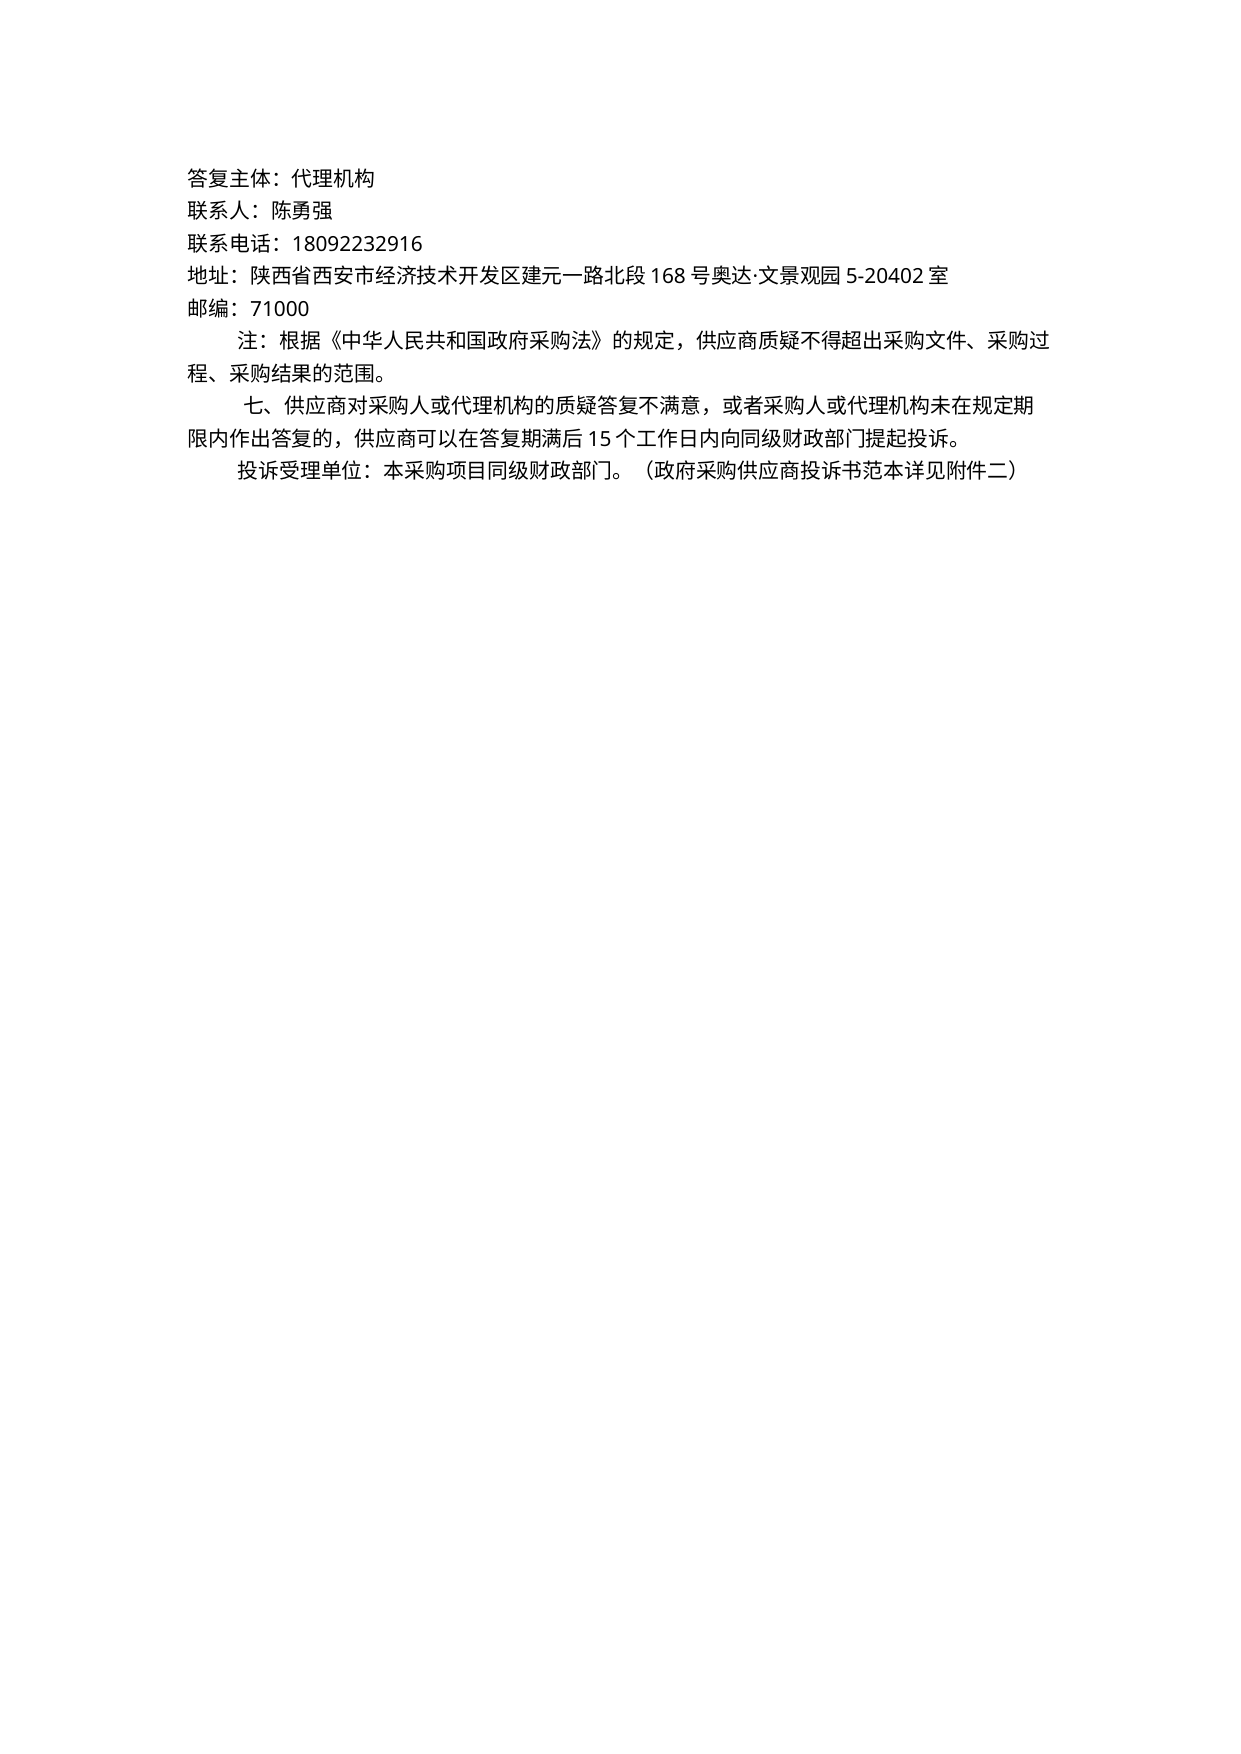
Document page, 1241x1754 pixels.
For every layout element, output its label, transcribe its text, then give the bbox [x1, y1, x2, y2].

text 地址：陕西省西安市经济技术开发区建元一路北段168号奥达·文景观园5-20402室 [187, 259, 1053, 292]
text 联系人：陈勇强 [187, 194, 1053, 227]
text 邮编：71000 [187, 292, 1053, 324]
text 注：根据《中华人民共和国政府采购法》的规定，供应商质疑不得超出采购文件、采购过程、采购结果的范围。 [187, 324, 1053, 389]
text 投诉受理单位：本采购项目同级财政部门。（政府采购供应商投诉书范本详见附件二） [187, 454, 1053, 487]
text 答复主体：代理机构 [187, 162, 1053, 194]
text 联系电话：18092232916 [187, 227, 1053, 259]
text 七、供应商对采购人或代理机构的质疑答复不满意，或者采购人或代理机构未在规定期限内作出答复的，供应商可以在答复期满后15个工作日内向同级财政部门提起投诉。 [187, 389, 1053, 454]
